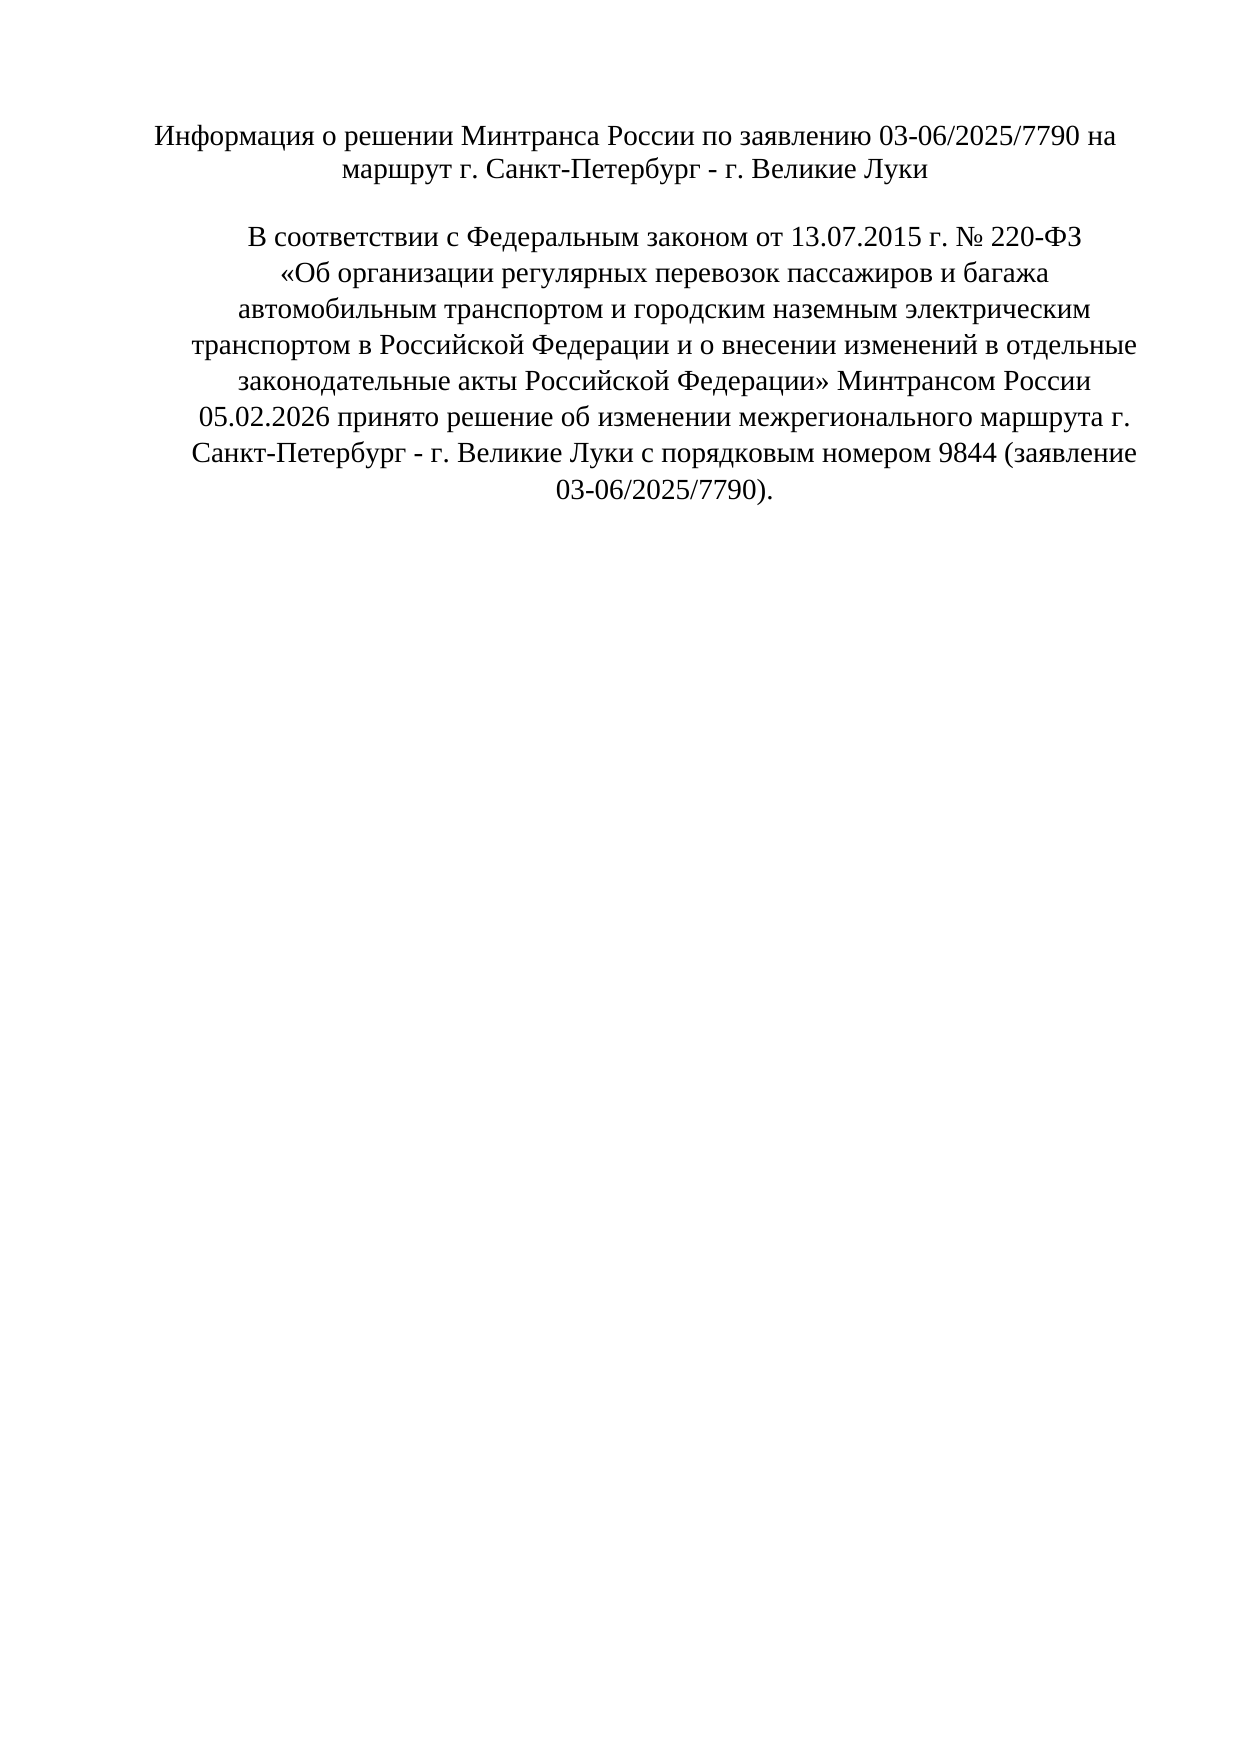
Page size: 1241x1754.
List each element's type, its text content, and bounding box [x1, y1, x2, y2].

text Информация о решении Минтранса России по заявлению 03-06/2025/7790 на маршрут г. Санкт-Петербург - г. Великие Луки [118, 118, 1152, 185]
text В соответствии с Федеральным законом от 13.07.2015 г. № 220-ФЗ «Об организации регулярных перевозок пассажиров и багажа автомобильным транспортом и городским наземным электрическим транспортом в Российской Федерации и о внесении изменений в отдельные законодательные акты Российской Федерации» Минтрансом России 05.02.2026 принято решение об изменении межрегионального маршрута г. Санкт-Петербург - г. Великие Луки с порядковым номером 9844 (заявление 03-06/2025/7790). [177, 219, 1152, 505]
